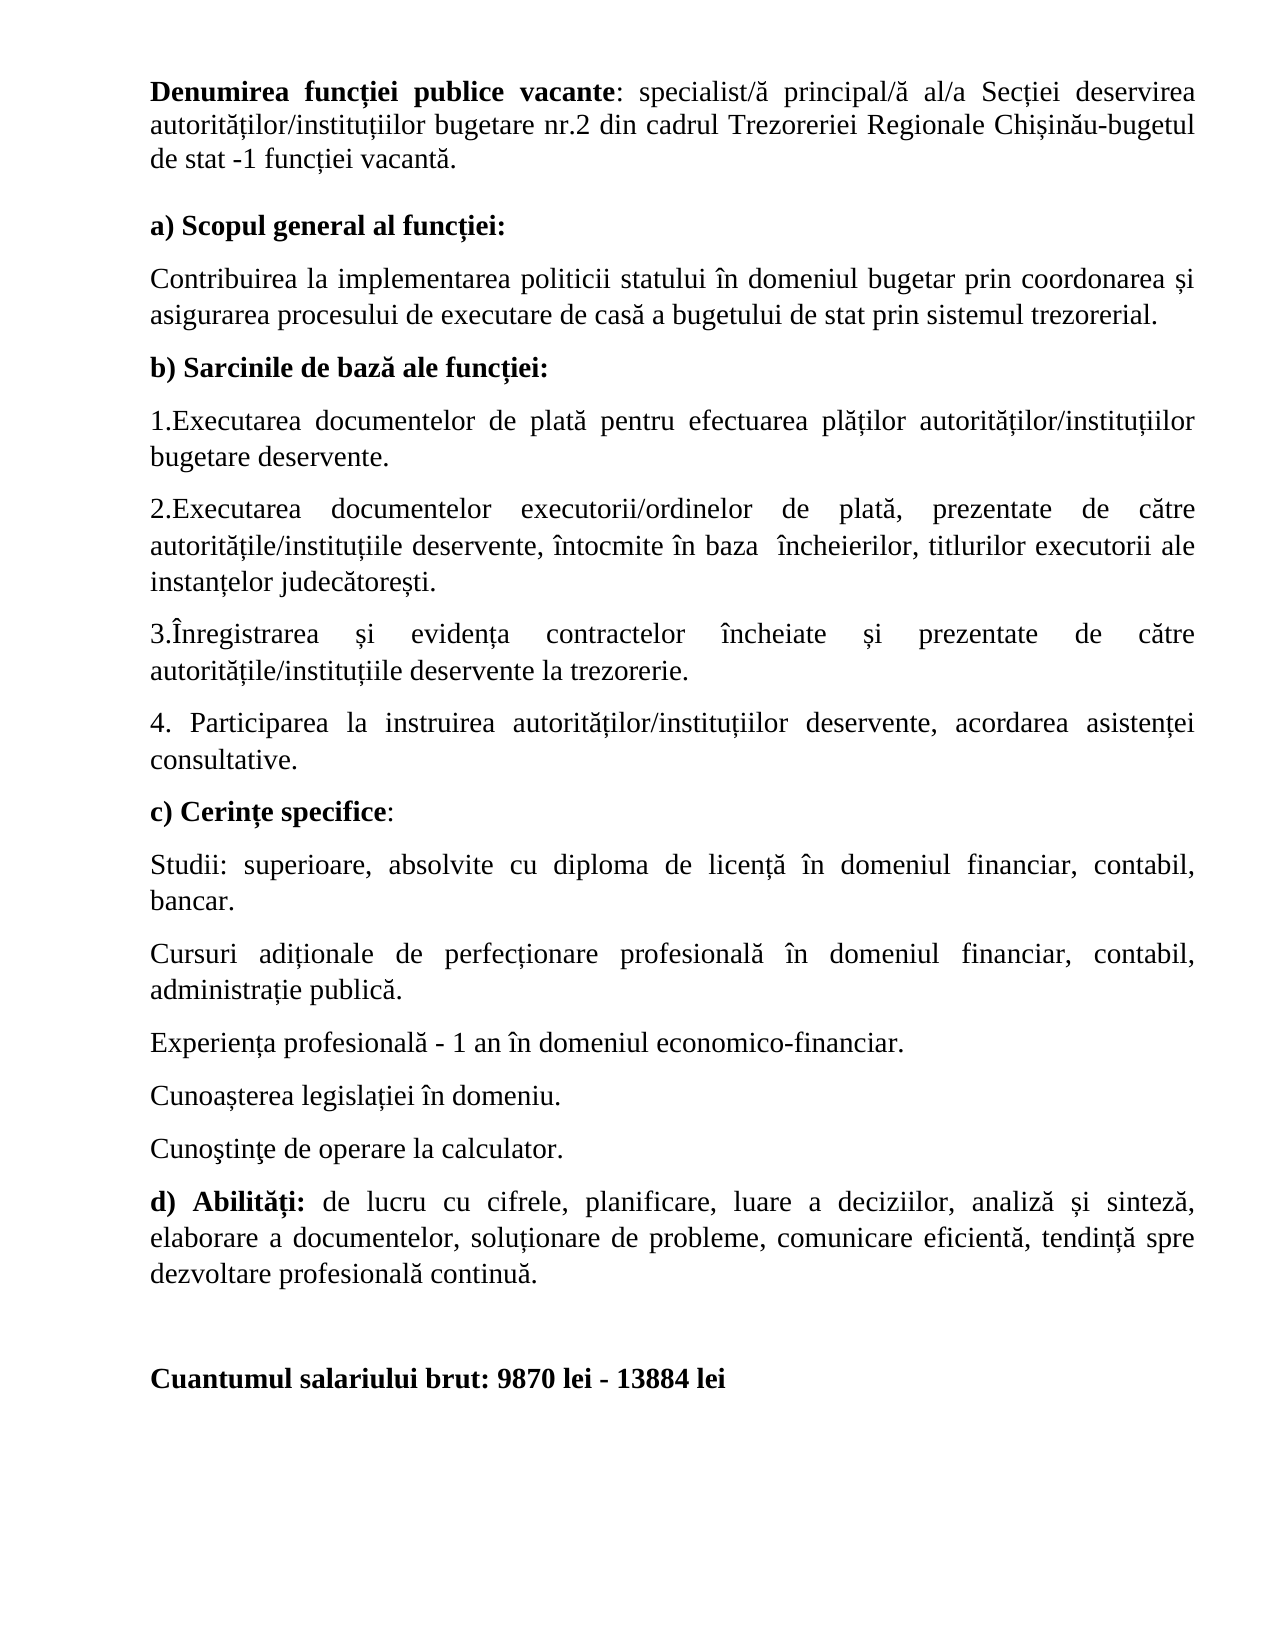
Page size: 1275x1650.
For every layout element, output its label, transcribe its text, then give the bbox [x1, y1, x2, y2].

text Contribuirea la implementarea politicii statului în domeniul bugetar prin coordonarea și asigurarea procesului de executare de casă a bugetului de stat prin sistemul trezorerial. [150, 261, 1196, 331]
text 1.Executarea documentelor de plată pentru efectuarea plăților autorităților/instituțiilor bugetare deservente. [150, 403, 1196, 472]
text Experiența profesională - 1 an în domeniul economico-financiar. [150, 1025, 1196, 1059]
text 2.Executarea documentelor executorii/ordinelor de plată, prezentate de către autoritățile/instituțiile deservente, întocmite în baza încheierilor, titlurilor executorii ale instanțelor judecătorești. [150, 492, 1196, 597]
text Cunoașterea legislației în domeniu. [150, 1078, 1196, 1112]
text c) Cerințe specifice: [150, 794, 1196, 828]
text 4. Participarea la instruirea autorităților/instituțiilor deservente, acordarea asistenței consultative. [150, 706, 1196, 775]
text Cunoştinţe de operare la calculator. [150, 1131, 1196, 1164]
text Denumirea funcției publice vacante: specialist/ă principal/ă al/a Secției deservirea autorităților/instituțiilor bugetare nr.2 din cadrul Trezoreriei Regionale Chișinău-bugetul de stat -1 funcției vacantă. [150, 74, 1196, 174]
text Cursuri adiționale de perfecționare profesională în domeniul financiar, contabil, administrație publică. [150, 936, 1196, 1006]
text Cuantumul salariului brut: 9870 lei - 13884 lei [150, 1362, 1196, 1395]
text b) Sarcinile de bază ale funcției: [150, 350, 1196, 383]
text a) Scopul general al funcției: [150, 208, 1196, 242]
text d) Abilități: de lucru cu cifrele, planificare, luare a deciziilor, analiză și sinteză, elaborare a documentelor, soluționare de probleme, comunicare eficientă, tendință spre dezvoltare profesională continuă. [150, 1184, 1196, 1289]
text 3.Înregistrarea și evidența contractelor încheiate și prezentate de către autoritățile/instituțiile deservente la trezorerie. [150, 617, 1196, 686]
text Studii: superioare, absolvite cu diploma de licență în domeniul financiar, contabil, bancar. [150, 847, 1196, 917]
